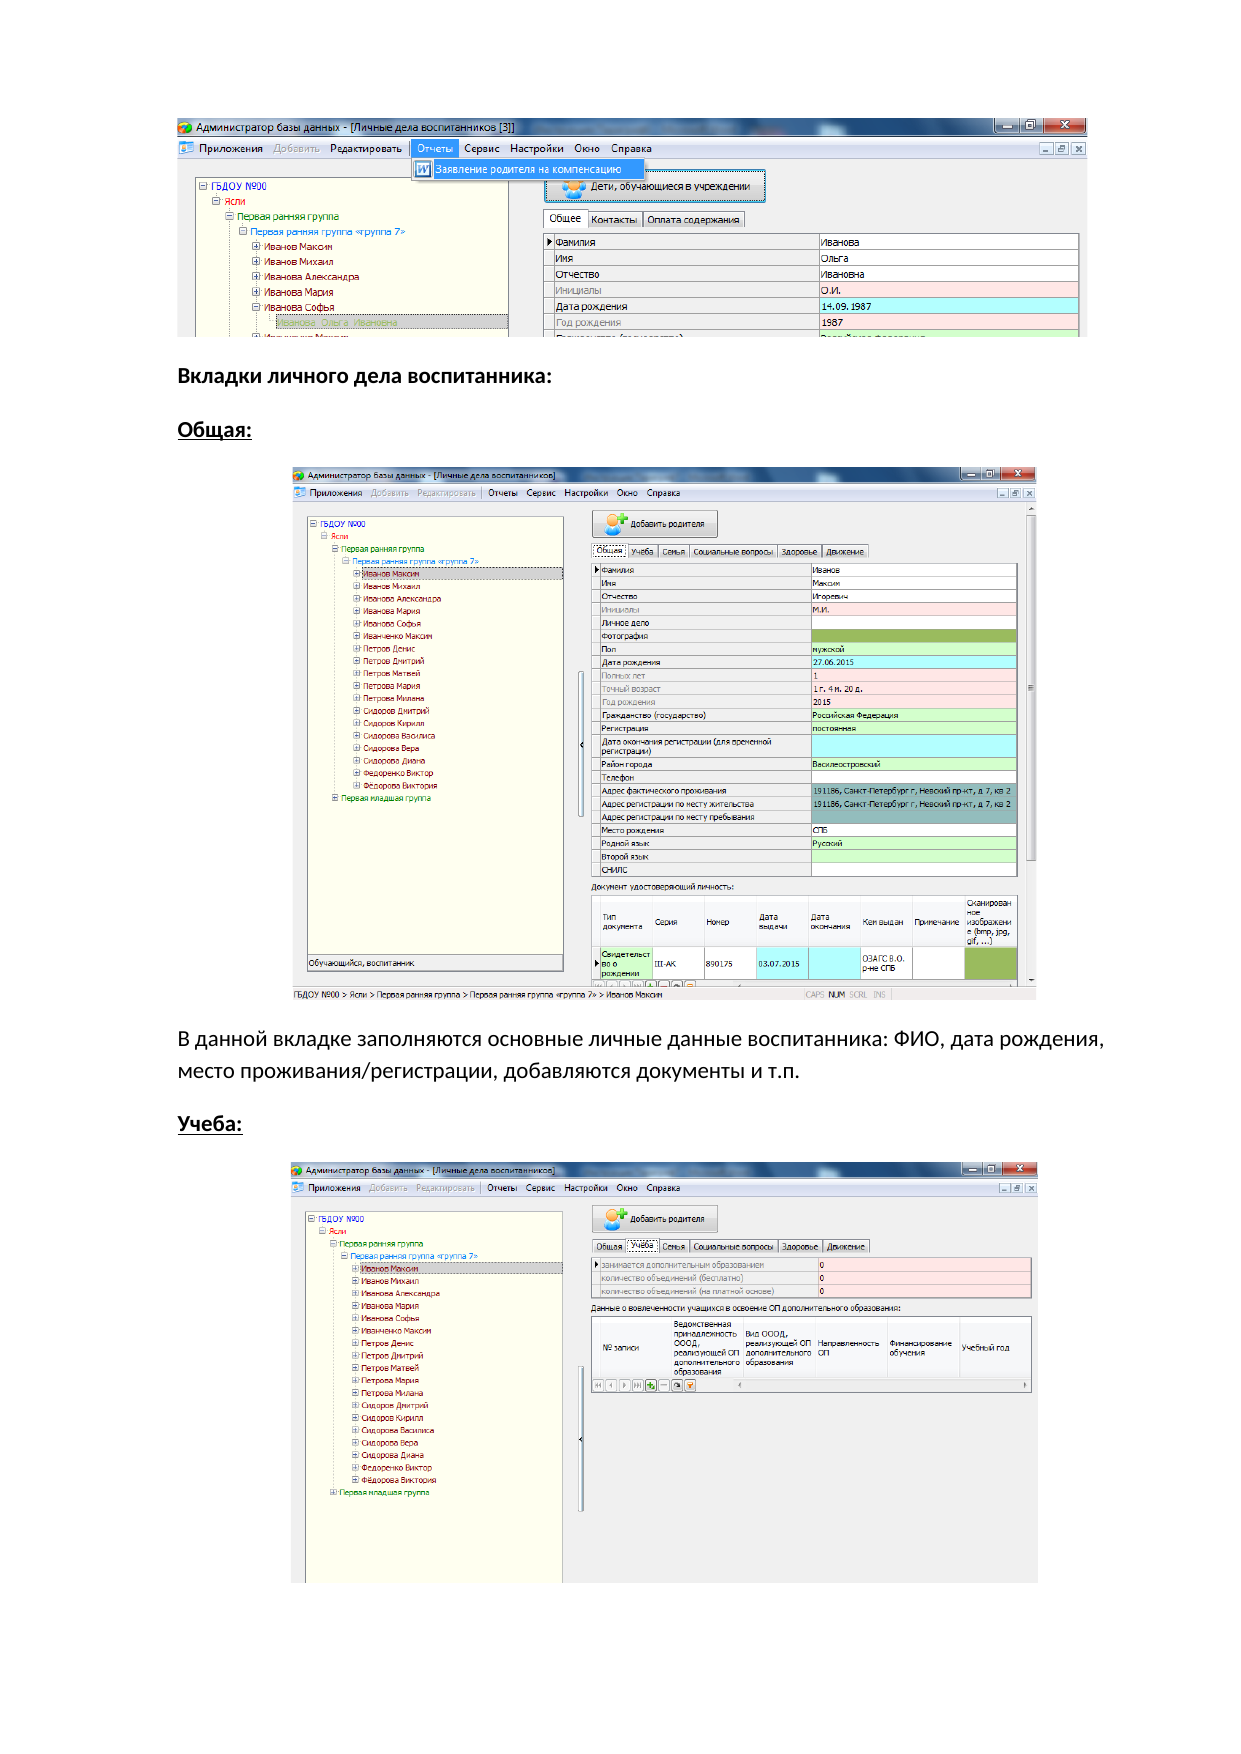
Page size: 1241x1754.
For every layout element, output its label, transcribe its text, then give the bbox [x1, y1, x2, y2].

text Общая: [177, 415, 1152, 443]
text В данной вкладке заполняются основные личные данные воспитанника: ФИО, дата рождения, место проживания/регистрации, добавляются документы и т.п. [177, 1024, 1152, 1084]
text Учеба: [177, 1109, 1152, 1138]
picture [177, 118, 1088, 337]
text Вкладки личного дела воспитанника: [177, 362, 1152, 390]
picture [290, 1162, 1038, 1583]
picture [292, 467, 1037, 1000]
